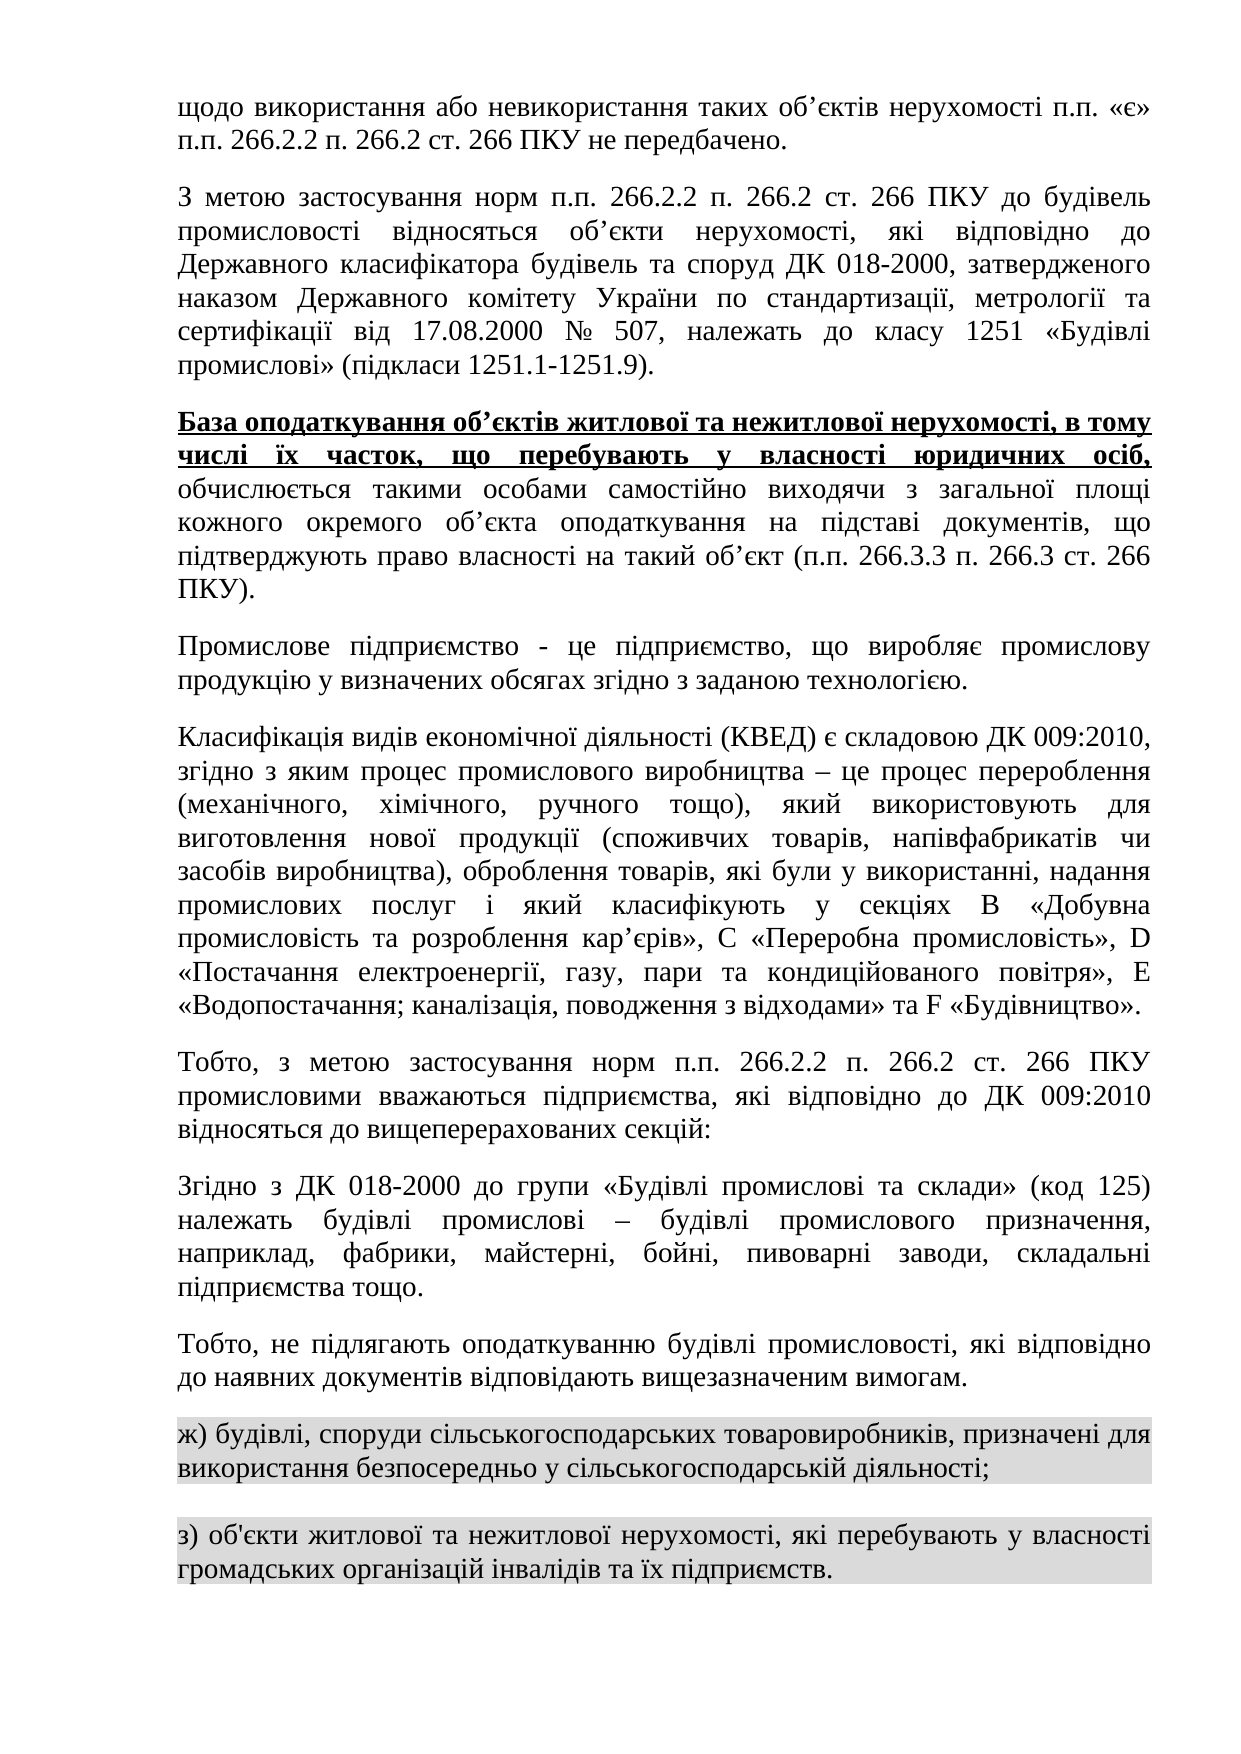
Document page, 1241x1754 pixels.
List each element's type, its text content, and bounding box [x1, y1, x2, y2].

text Тобто, не підлягають оподаткуванню будівлі промисловості, які відповідно до наявних документів відповідають вищезазначеним вимогам. [177, 1326, 1152, 1393]
text База оподаткування об’єктів житлової та нежитлової нерухомості, в тому числі їх часток, що перебувають у власності юридичних осіб, обчислюється такими особами самостійно виходячи з загальної площі кожного окремого об’єкта оподаткування на підставі документів, що підтверджують право власності на такий об’єкт (п.п. 266.3.3 п. 266.3 ст. 266 ПКУ). [177, 434, 1152, 466]
text Класифікація видів економічної діяльності (КВЕД) є складовою ДК 009:2010, згідно з яким процес промислового виробництва – це процес перероблення (механічного, хімічного, ручного тощо), який використовують для виготовлення нової продукції (споживчих товарів, напівфабрикатів чи засобів виробництва), оброблення товарів, які були у використанні, надання промислових послуг і який класифікують у секціях B «Добувна промисловість та розроблення кар’єрів», C «Переробна промисловість», D «Постачання електроенергії, газу, пари та кондиційованого повітря», E «Водопостачання; каналізація, поводження з відходами» та F «Будівництво». [177, 719, 1152, 1021]
text Тобто, з метою застосування норм п.п. 266.2.2 п. 266.2 ст. 266 ПКУ промисловими вважаються підприємства, які відповідно до ДК 009:2010 відносяться до вищеперерахованих секцій: [177, 1044, 1152, 1145]
text з) об'єкти житлової та нежитлової нерухомості, які перебувають у власності громадських організацій інвалідів та їх підприємств. [177, 1517, 1152, 1584]
text ж) будівлі, споруди сільськогосподарських товаровиробників, призначені для використання безпосередньо у сільськогосподарській діяльності; [177, 1417, 1152, 1484]
text Згідно з ДК 018-2000 до групи «Будівлі промислові та склади» (код 125) належать будівлі промислові – будівлі промислового призначення, наприклад, фабрики, майстерні, бойні, пивоварні заводи, складальні підприємства тощо. [177, 1168, 1152, 1303]
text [177, 89, 1152, 156]
text Промислове підприємство - це підприємство, що виробляє промислову продукцію у визначених обсягах згідно з заданою технологією. [177, 628, 1152, 696]
text База оподаткування об’єктів житлової та нежитлової нерухомості, в тому числі їх часток, що перебувають у власності юридичних осіб, обчислюється такими особами самостійно виходячи з загальної площі кожного окремого об’єкта оподаткування на підставі документів, що підтверджують право власності на такий об’єкт (п.п. 266.3.3 п. 266.3 ст. 266 ПКУ). [177, 404, 1152, 433]
text З метою застосування норм п.п. 266.2.2 п. 266.2 ст. 266 ПКУ до будівель промисловості відносяться об’єкти нерухомості, які відповідно до Державного класифікатора будівель та споруд ДК 018-2000, затвердженого наказом Державного комітету України по стандартизації, метрології та сертифікації від 17.08.2000 № 507, належать до класу 1251 «Будівлі промислові» (підкласи 1251.1-1251.9). [177, 179, 1152, 380]
text База оподаткування об’єктів житлової та нежитлової нерухомості, в тому числі їх часток, що перебувають у власності юридичних осіб, обчислюється такими особами самостійно виходячи з загальної площі кожного окремого об’єкта оподаткування на підставі документів, що підтверджують право власності на такий об’єкт (п.п. 266.3.3 п. 266.3 ст. 266 ПКУ). [177, 467, 1152, 605]
